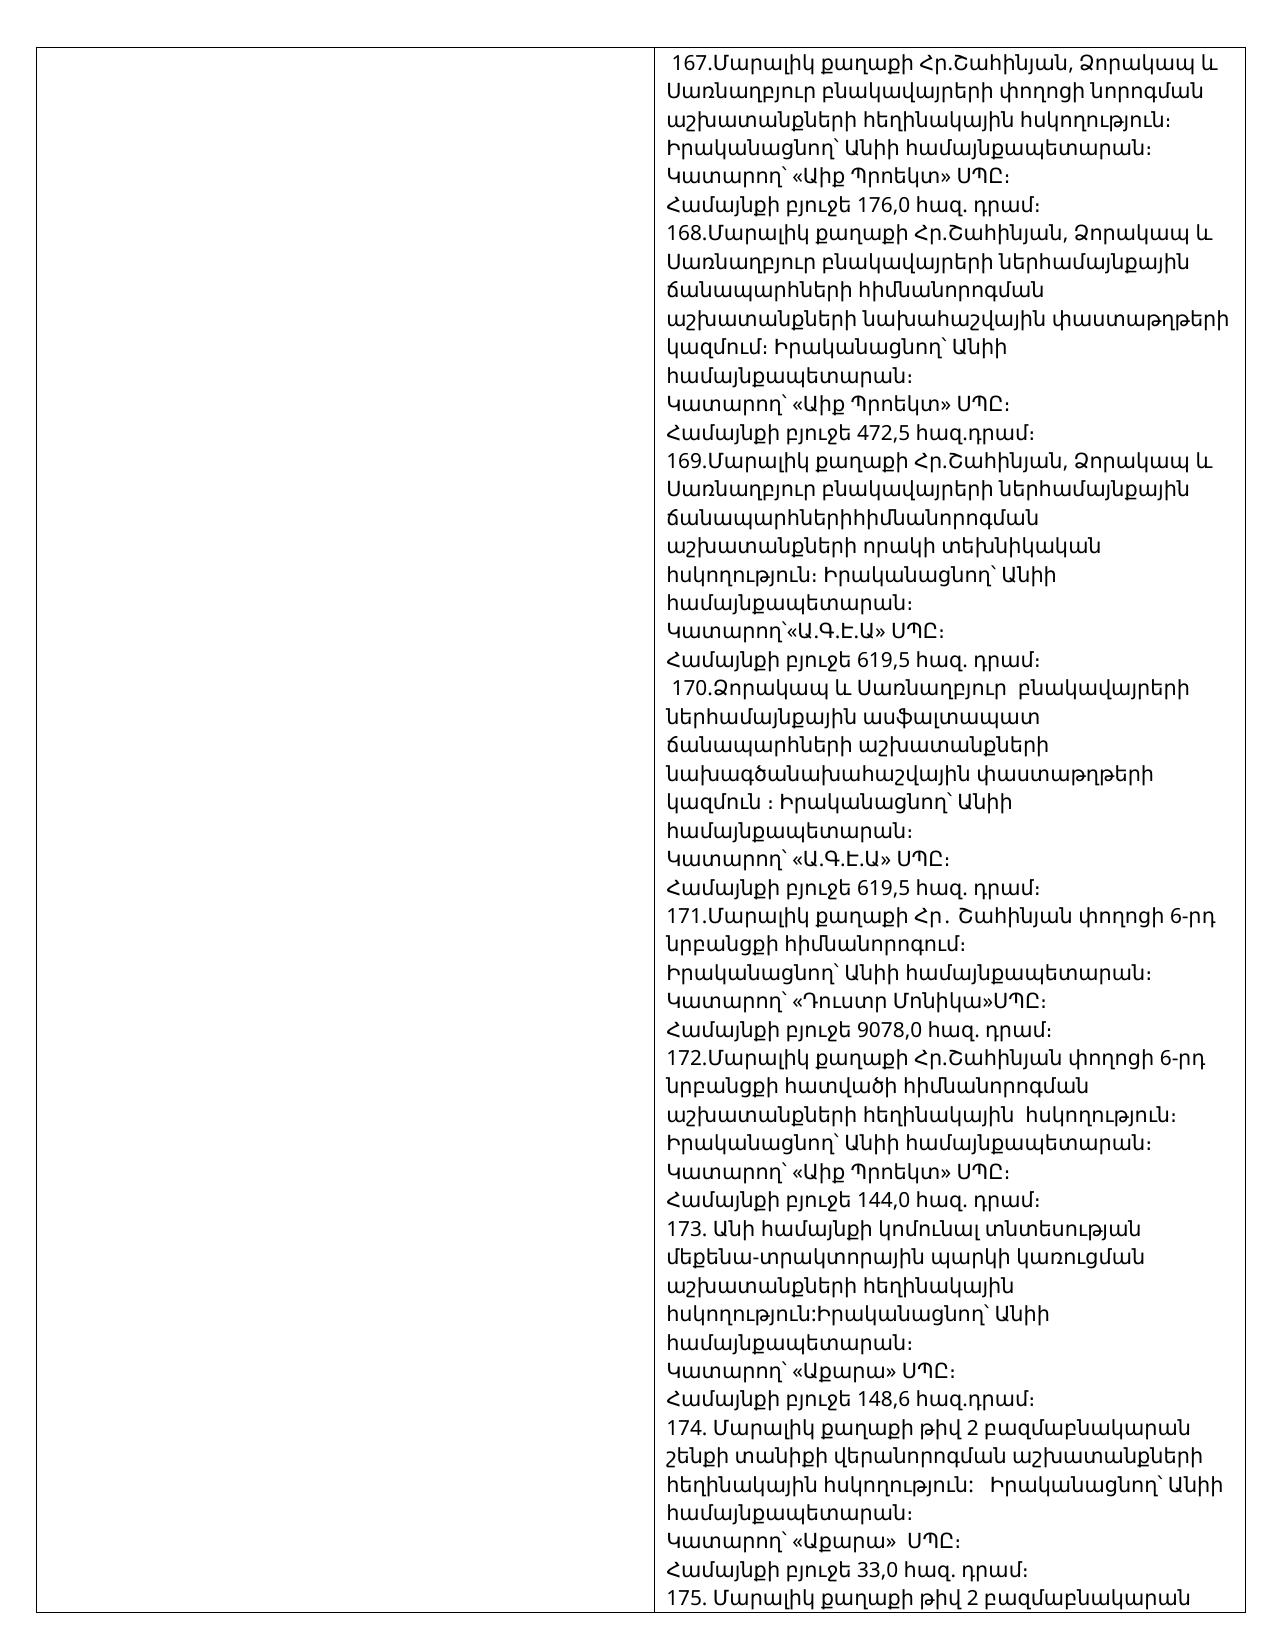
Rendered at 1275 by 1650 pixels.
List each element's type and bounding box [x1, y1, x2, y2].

table_cell [37, 48, 654, 1612]
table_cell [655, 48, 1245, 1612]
